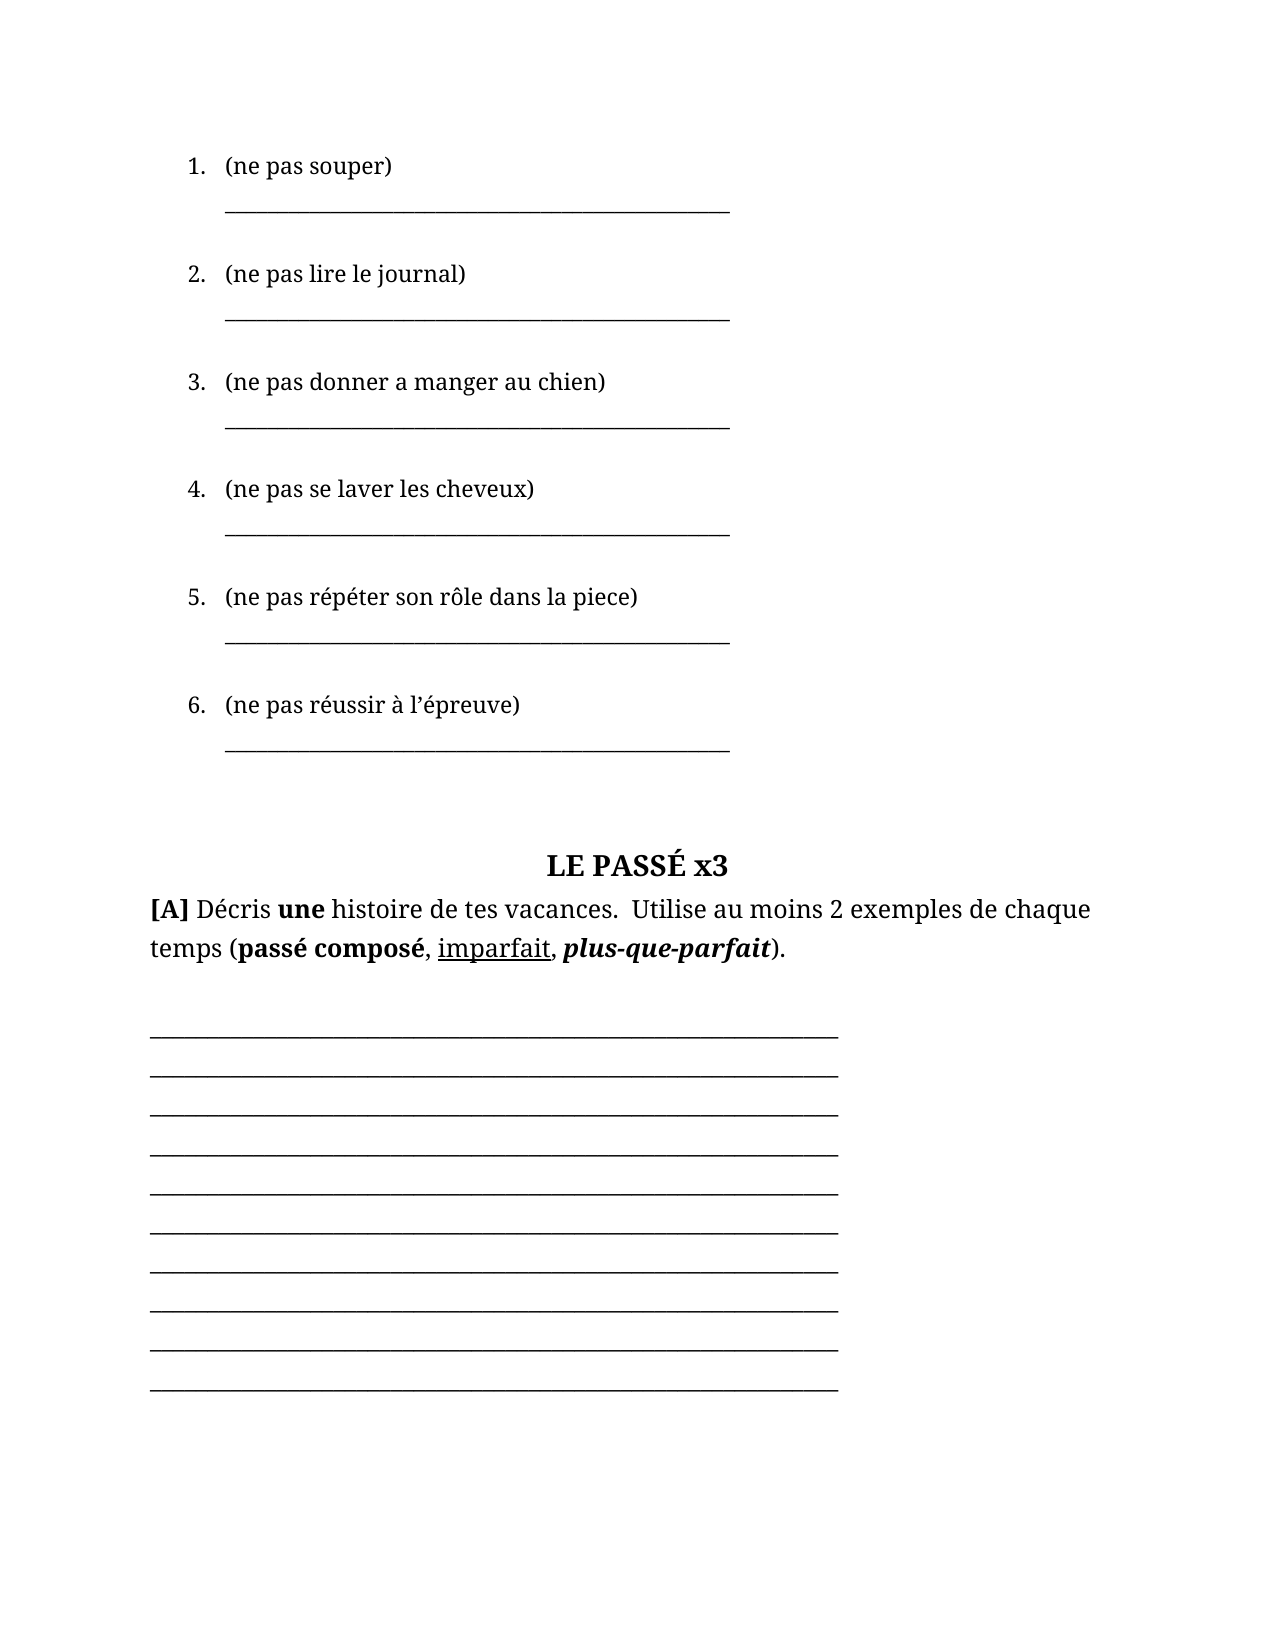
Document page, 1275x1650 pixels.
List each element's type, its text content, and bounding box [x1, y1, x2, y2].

list (ne pas réussir à l’épreuve) [187, 689, 1125, 720]
text ____________________________________________________________ [150, 1009, 1125, 1043]
text ________________________________________________ [150, 617, 1125, 648]
text ________________________________________________ [150, 294, 1125, 325]
text ____________________________________________________________ [150, 1048, 1125, 1082]
text ____________________________________________________________ [150, 1126, 1125, 1160]
text ____________________________________________________________ [150, 1244, 1125, 1278]
text ____________________________________________________________ [150, 1166, 1125, 1199]
text ____________________________________________________________ [150, 1087, 1125, 1121]
list (ne pas lire le journal) [187, 258, 1125, 289]
text ____________________________________________________________ [150, 1283, 1125, 1317]
text ________________________________________________ [150, 186, 1125, 217]
text [A] Décris une histoire de tes vacances. Utilise au moins 2 exemples de chaque temps (passé composé, imparfait, plus-que-parfait). [150, 891, 1125, 964]
list (ne pas se laver les cheveux) [187, 473, 1125, 505]
text ________________________________________________ [150, 725, 1125, 756]
text ____________________________________________________________ [150, 1205, 1125, 1239]
text LE PASSÉ x3 [150, 846, 1125, 885]
text ________________________________________________ [150, 402, 1125, 433]
text ____________________________________________________________ [150, 1361, 1125, 1395]
list (ne pas répéter son rôle dans la piece) [187, 581, 1125, 612]
text ________________________________________________ [150, 509, 1125, 541]
list (ne pas donner a manger au chien) [187, 366, 1125, 397]
list (ne pas souper) [187, 150, 1125, 181]
text ____________________________________________________________ [150, 1322, 1125, 1356]
